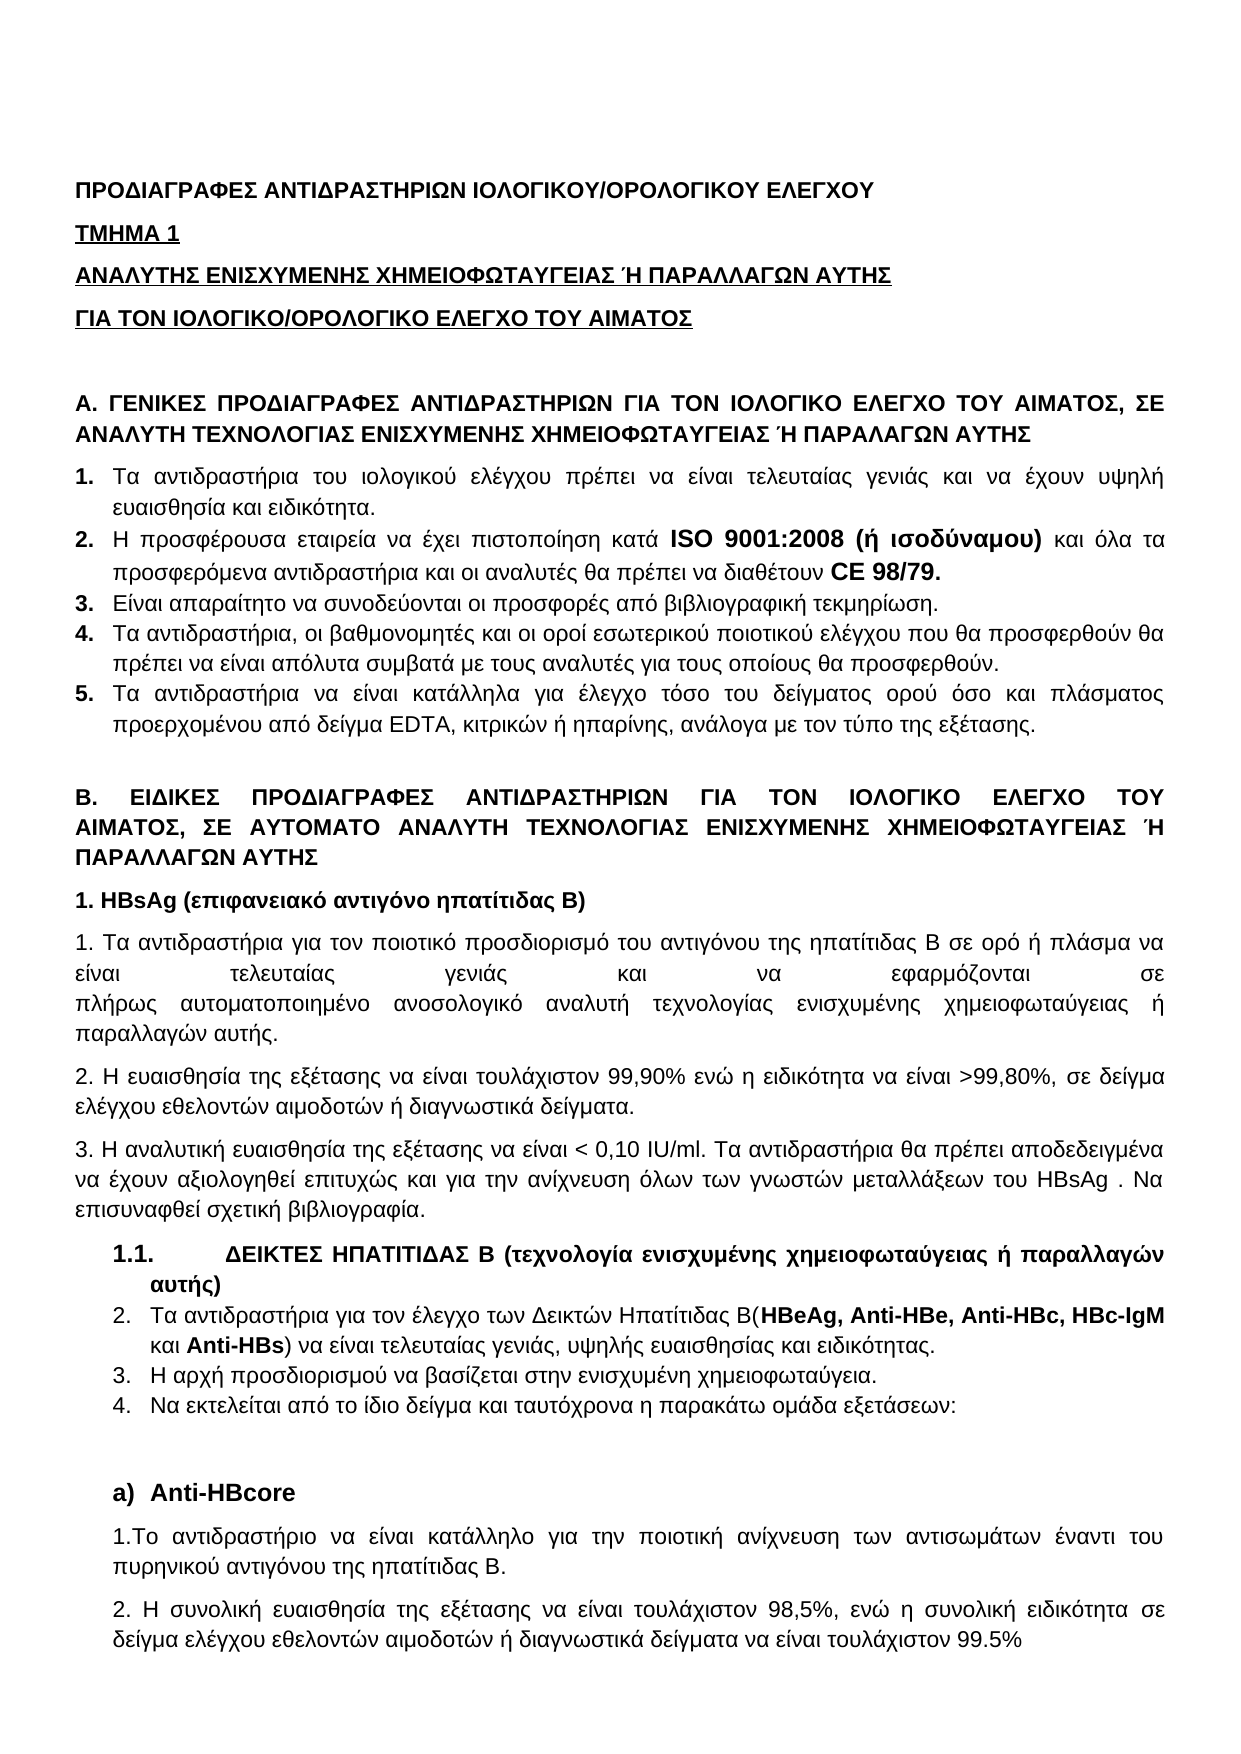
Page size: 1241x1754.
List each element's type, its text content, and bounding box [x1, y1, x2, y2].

list Anti-HBcore [112, 1478, 1165, 1506]
list Τα αντιδραστήρια, οι βαθμονομητές και οι οροί εσωτερικού ποιοτικού ελέγχου που θα προσφερθούν θα πρέπει να είναι απόλυτα συμβατά με τους αναλυτές για τους οποίους θα προσφερθούν. [75, 620, 1165, 677]
list Τα αντιδραστήρια για τον έλεγχο των Δεικτών Ηπατίτιδας Β(HBeAg, Anti-HBe, Anti-HBc, HBc-IgM και Anti-HBs) να είναι τελευταίας γενιάς, υψηλής ευαισθησίας και ειδικότητας. [112, 1302, 1165, 1358]
text ΑΝΑΛΥΤΗΣ ΕΝΙΣΧΥΜΕΝΗΣ ΧΗΜΕΙΟΦΩΤΑΥΓΕΙΑΣ Ή ΠΑΡΑΛΛΑΓΩΝ ΑΥΤΗΣ [75, 262, 1165, 289]
list Να εκτελείται από το ίδιο δείγμα και ταυτόχρονα η παρακάτω ομάδα εξετάσεων: [112, 1392, 1165, 1418]
text 2. Η συνολική ευαισθησία της εξέτασης να είναι τουλάχιστον 98,5%, ενώ η συνολική ειδικότητα σε δείγμα ελέγχου εθελοντών αιμοδοτών ή διαγνωστικά δείγματα να είναι τουλάχιστον 99.5% [112, 1596, 1165, 1653]
text Α. ΓΕΝΙΚΕΣ ΠΡΟΔΙΑΓΡΑΦΕΣ ΑΝΤΙΔΡΑΣΤΗΡΙΩΝ ΓΙΑ ΤΟΝ ΙΟΛΟΓΙΚΟ ΕΛΕΓΧΟ ΤΟΥ ΑΙΜΑΤΟΣ, ΣΕ ΑΝΑΛΥΤΗ ΤΕΧΝΟΛΟΓΙΑΣ ΕΝΙΣΧΥΜΕΝΗΣ ΧΗΜΕΙΟΦΩΤΑΥΓΕΙΑΣ Ή ΠΑΡΑΛΑΓΩΝ ΑΥΤΗΣ [75, 390, 1165, 447]
text Β. ΕΙΔΙΚΕΣ ΠΡΟΔΙΑΓΡΑΦΕΣ ΑΝΤΙΔΡΑΣΤΗΡΙΩΝ ΓΙΑ ΤΟΝ ΙΟΛΟΓΙΚΟ ΕΛΕΓΧΟ ΤΟΥ ΑΙΜΑΤΟΣ, ΣΕ ΑΥΤΟΜΑΤΟ ΑΝΑΛΥΤΗ ΤΕΧΝΟΛΟΓΙΑΣ ΕΝΙΣΧΥΜΕΝΗΣ ΧΗΜΕΙΟΦΩΤΑΥΓΕΙΑΣ Ή ΠΑΡΑΛΛΑΓΩΝ ΑΥΤΗΣ [75, 783, 1165, 870]
list ΔΕΙΚΤΕΣ ΗΠΑΤΙΤΙΔΑΣ Β (τεχνολογία ενισχυμένης χημειοφωταύγειας ή παραλλαγών αυτής) [112, 1239, 1165, 1298]
text ΤΜΗΜΑ 1 [75, 219, 1165, 246]
list Η αρχή προσδιορισμού να βασίζεται στην ενισχυμένη χημειοφωταύγεια. [112, 1362, 1165, 1388]
text 3. Η αναλυτική ευαισθησία της εξέτασης να είναι < 0,10 IU/ml. Τα αντιδραστήρια θα πρέπει αποδεδειγμένα να έχουν αξιολογηθεί επιτυχώς και για την ανίχνευση όλων των γνωστών μεταλλάξεων του HBsAg . Να επισυναφθεί σχετική βιβλιογραφία. [75, 1136, 1165, 1222]
text ΓΙΑ ΤΟΝ ΙΟΛΟΓΙΚΟ/ΟΡΟΛΟΓΙΚΟ ΕΛΕΓΧΟ ΤΟΥ ΑΙΜΑΤΟΣ [75, 305, 1165, 331]
text 2. Η ευαισθησία της εξέτασης να είναι τουλάχιστον 99,90% ενώ η ειδικότητα να είναι >99,80%, σε δείγμα ελέγχου εθελοντών αιμοδοτών ή διαγνωστικά δείγματα. [75, 1063, 1165, 1119]
text ΠΡΟΔΙΑΓΡΑΦΕΣ ΑΝΤΙΔΡΑΣΤΗΡΙΩΝ ΙΟΛΟΓΙΚΟΥ/ΟΡΟΛΟΓΙΚΟΥ ΕΛΕΓΧΟΥ [75, 177, 1165, 203]
list Τα αντιδραστήρια του ιολογικού ελέγχου πρέπει να είναι τελευταίας γενιάς και να έχουν υψηλή ευαισθησία και ειδικότητα. [75, 463, 1165, 520]
text 1. Τα αντιδραστήρια για τον ποιοτικό προσδιορισμό του αντιγόνου της ηπατίτιδας Β σε ορό ή πλάσμα να είναι τελευταίας γενιάς και να εφαρμόζονται σε πλήρως αυτοματοποιημένο ανοσολογικό αναλυτή τεχνολογίας ενισχυμένης χημειοφωταύγειας ή παραλλαγών αυτής. [75, 929, 1165, 1046]
text 1. HBsAg (επιφανειακό αντιγόνο ηπατίτιδας Β) [75, 887, 1165, 913]
text 1.Το αντιδραστήριο να είναι κατάλληλο για την ποιοτική ανίχνευση των αντισωμάτων έναντι του πυρηνικού αντιγόνου της ηπατίτιδας Β. [112, 1523, 1165, 1580]
list Είναι απαραίτητο να συνοδεύονται οι προσφορές από βιβλιογραφική τεκμηρίωση. [75, 590, 1165, 616]
list Τα αντιδραστήρια να είναι κατάλληλα για έλεγχο τόσο του δείγματος ορού όσο και πλάσματος προερχομένου από δείγμα EDTA, κιτρικών ή ηπαρίνης, ανάλογα με τον τύπο της εξέτασης. [75, 680, 1165, 737]
list Η προσφέρουσα εταιρεία να έχει πιστοποίηση κατά ISO 9001:2008 (ή ισοδύναμου) και όλα τα προσφερόμενα αντιδραστήρια και οι αναλυτές θα πρέπει να διαθέτουν CE 98/79. [75, 524, 1165, 586]
